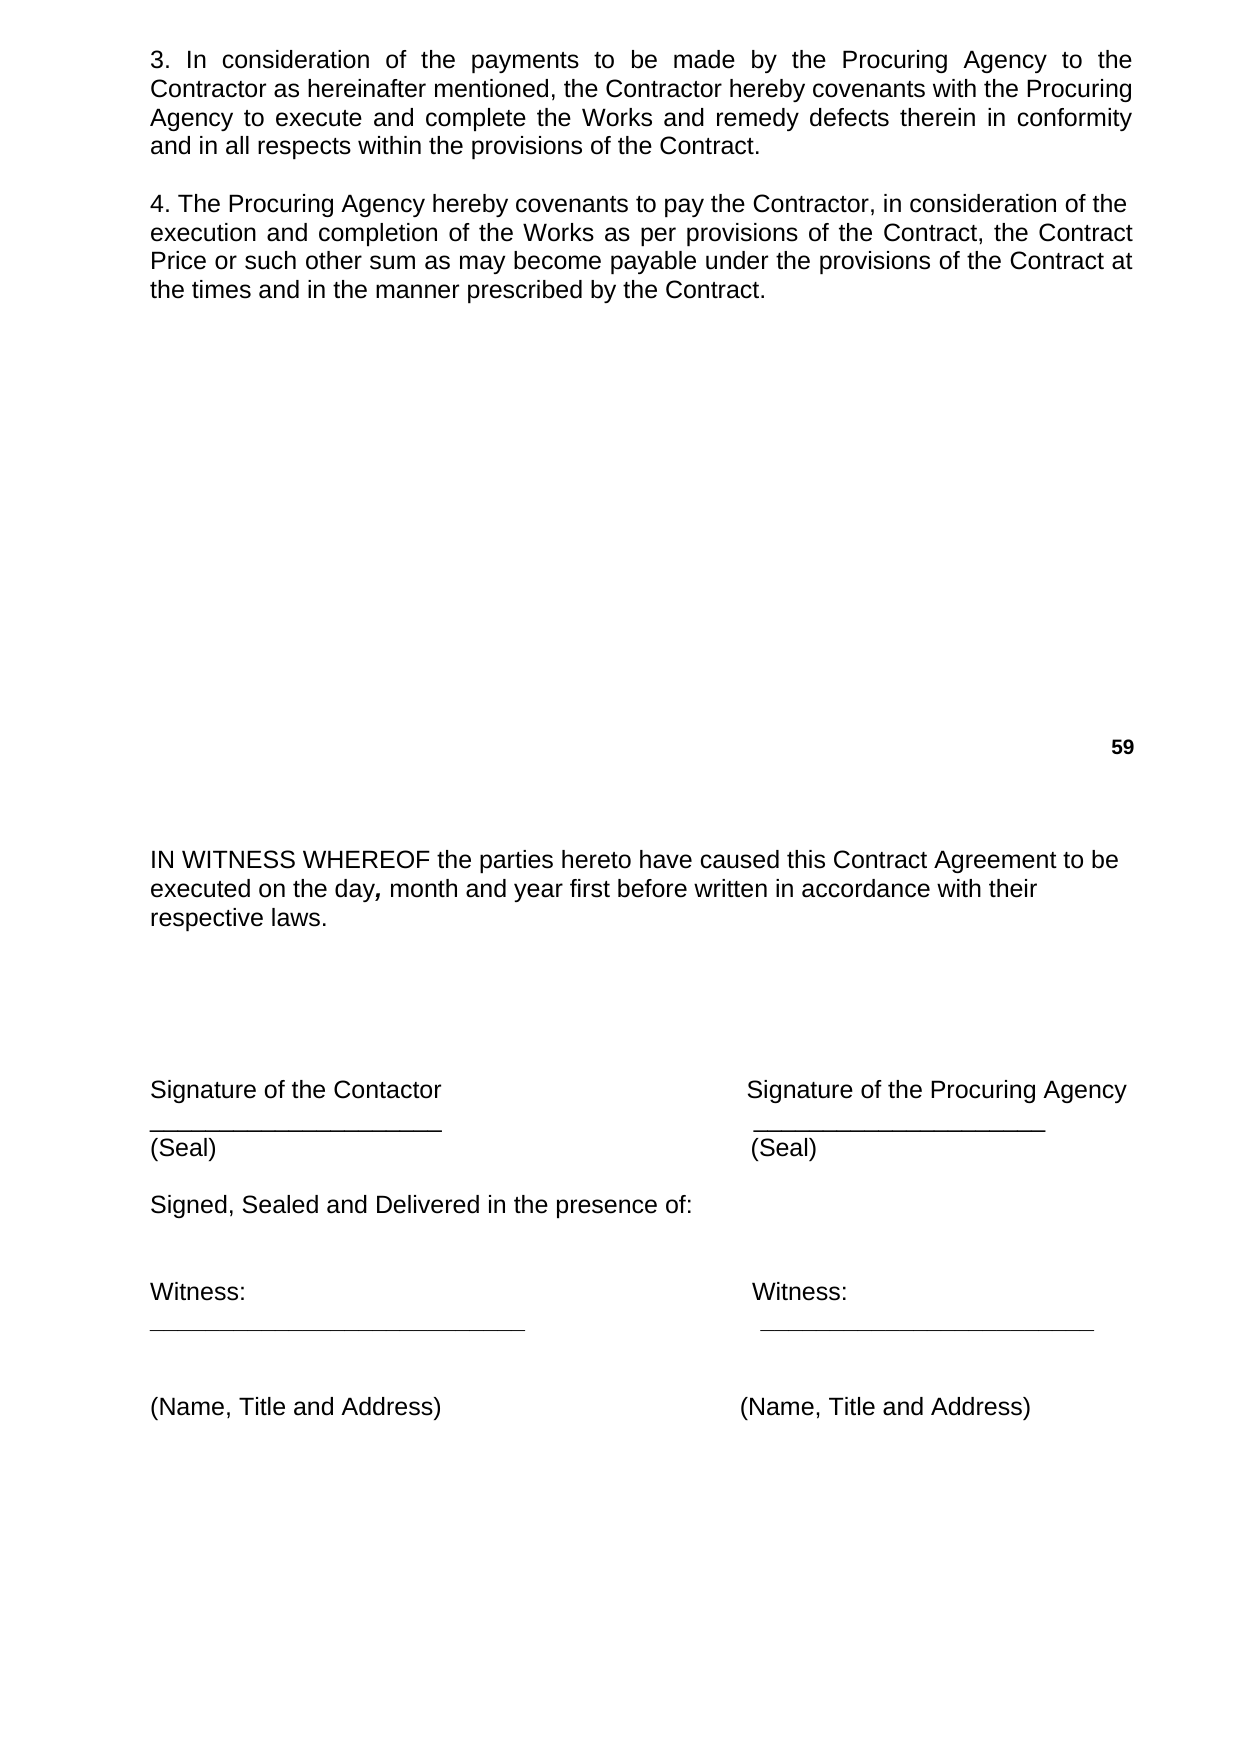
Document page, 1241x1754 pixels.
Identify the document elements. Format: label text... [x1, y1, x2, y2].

text Signed, Sealed and Delivered in the presence of: [150, 1190, 1134, 1219]
text (Name, Title and Address) (Name, Title and Address) [150, 1391, 1134, 1420]
text Witness: Witness: [150, 1276, 1134, 1305]
text _____________________ _____________________ [150, 1104, 1134, 1133]
text execution and completion of the Works as per provisions of the Contract, the Contract Price or such other sum as may become payable under the provisions of the Contract at the times and in the manner prescribed by the Contract. [150, 217, 1134, 304]
text IN WITNESS WHEREOF the parties hereto have caused this Contract Agreement to be executed on the day, month and year first before written in accordance with their respective laws. [150, 845, 1134, 931]
text Signature of the Contactor Signature of the Procuring Agency [150, 1075, 1134, 1104]
text 4. The Procuring Agency hereby covenants to pay the Contractor, in consideration of the [150, 189, 1134, 217]
text (Seal) (Seal) [150, 1133, 1134, 1161]
text ___________________________ ________________________ [150, 1305, 1134, 1334]
text 3. In consideration of the payments to be made by the Procuring Agency to the Contractor as hereinafter mentioned, the Contractor hereby covenants with the Procuring Agency to execute and complete the Works and remedy defects therein in conformity and in all respects within the provisions of the Contract. [150, 45, 1134, 160]
text 59 [150, 735, 1134, 759]
